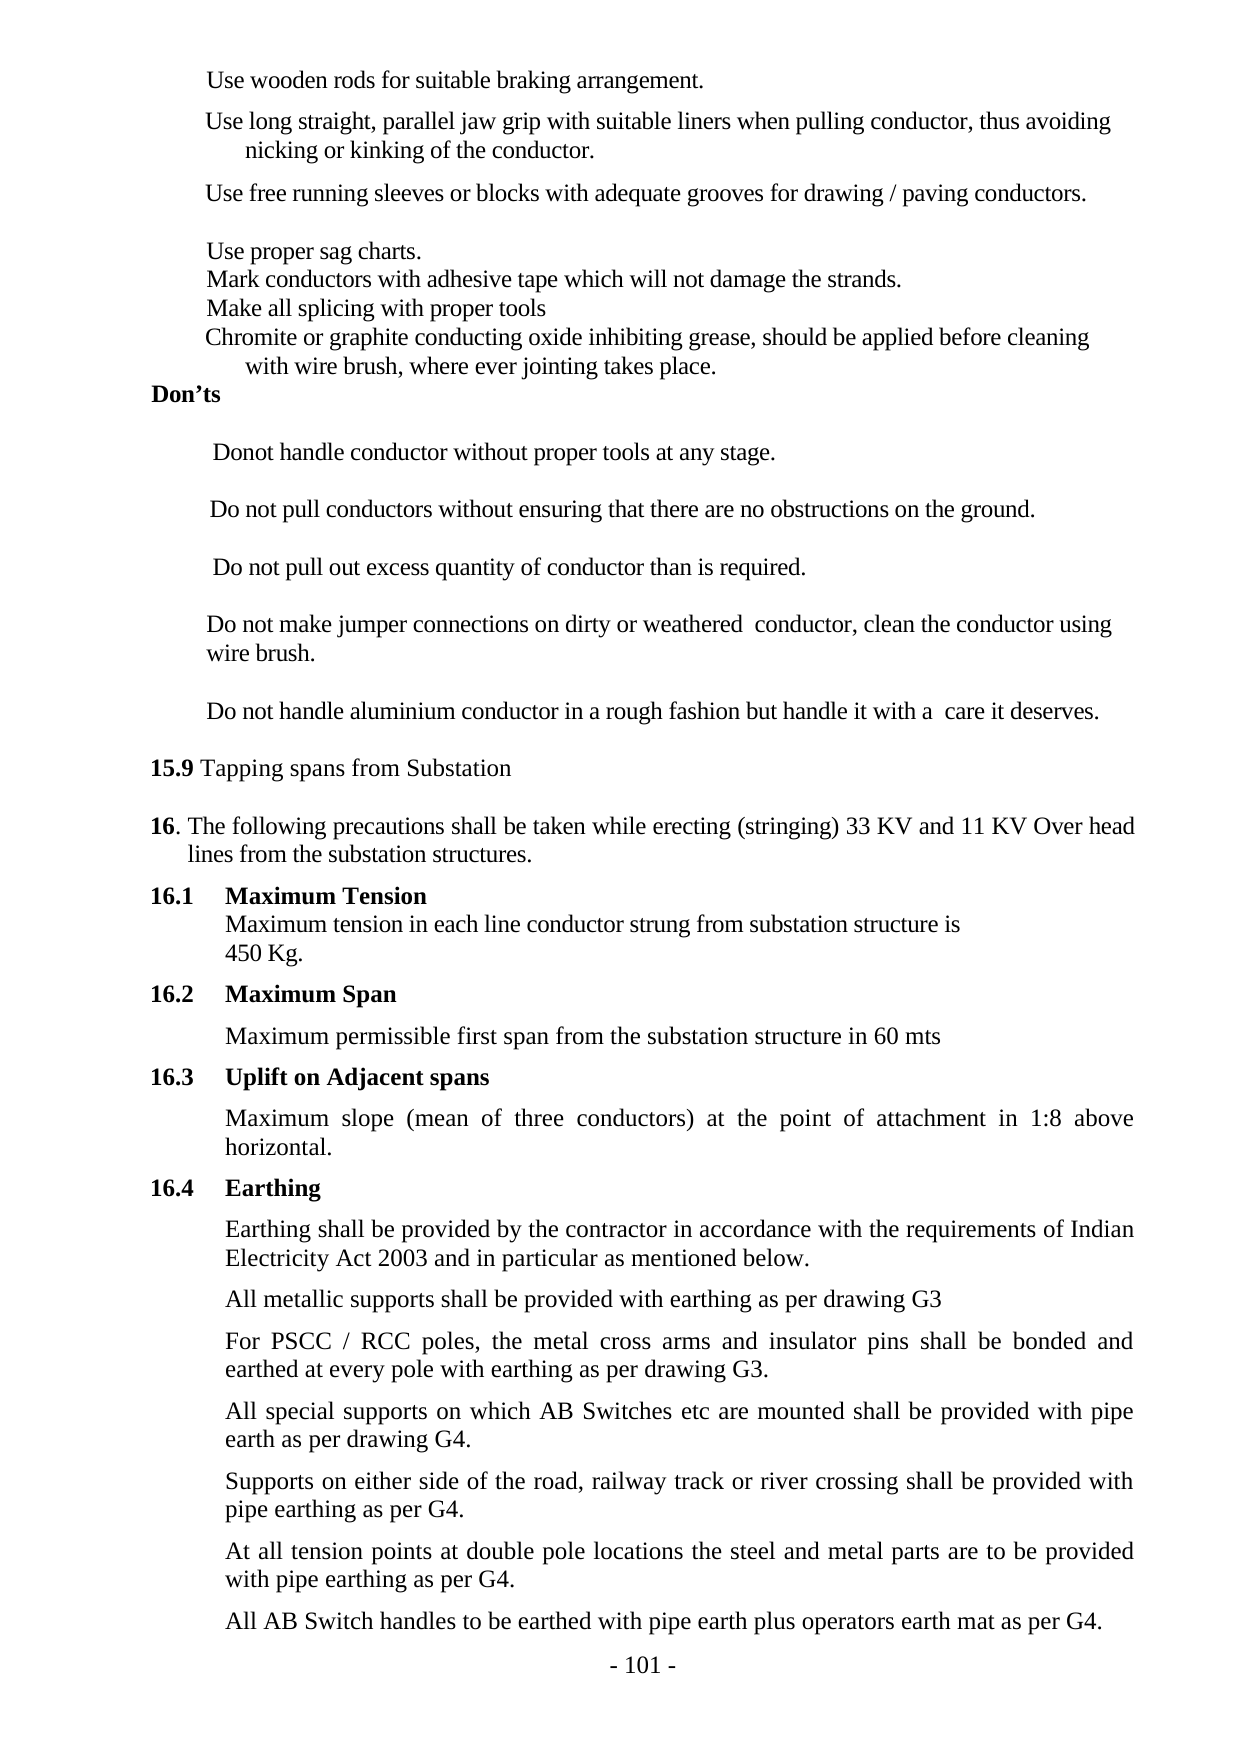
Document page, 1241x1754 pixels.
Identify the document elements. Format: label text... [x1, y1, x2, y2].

text 450 Kg. [206, 938, 1135, 967]
text 15.9 Tapping spans from Substation [150, 753, 1135, 782]
text Do not pull conductors without ensuring that there are no obstructions on the ground. [150, 494, 1135, 523]
text Supports on either side of the road, railway track or river crossing shall be provided with pipe earthing as per G4. [150, 1466, 1135, 1523]
text Use free running sleeves or blocks with adequate grooves for drawing / paving conductors. [151, 178, 1135, 207]
text Use proper sag charts. [206, 236, 1135, 264]
text Do not make jumper connections on dirty or weathered conductor, clean the conductor using wire brush. [150, 609, 1135, 667]
text Chromite or graphite conducting oxide inhibiting grease, should be applied before cleaning with wire brush, where ever jointing takes place. [151, 322, 1135, 379]
text Maximum slope (mean of three conductors) at the point of attachment in 1:8 above horizontal. [225, 1103, 1135, 1161]
text Do not handle aluminium conductor in a rough fashion but handle it with a care it deserves. [206, 696, 1135, 724]
text 16.4 Earthing [150, 1173, 1135, 1202]
text Maximum permissible first span from the substation structure in 60 mts [225, 1021, 1135, 1049]
text Make all splicing with proper tools [206, 293, 1135, 322]
text Earthing shall be provided by the contractor in accordance with the requirements of Indian Electricity Act 2003 and in particular as mentioned below. [225, 1214, 1135, 1272]
text 16. The following precautions shall be taken while erecting (stringing) 33 KV and 11 KV Over head lines from the substation structures. [150, 811, 1135, 868]
list 16.3 Uplift on Adjacent spans [150, 1062, 1135, 1091]
text All AB Switch handles to be earthed with pipe earth plus operators earth mat as per G4. [150, 1606, 1135, 1634]
text All special supports on which AB Switches etc are mounted shall be provided with pipe earth as per drawing G4. [150, 1396, 1135, 1453]
text Do not pull out excess quantity of conductor than is required. [212, 552, 1135, 581]
text 16.1 Maximum Tension [150, 881, 1135, 909]
text Use wooden rods for suitable braking arrangement. [206, 66, 1135, 94]
text All metallic supports shall be provided with earthing as per drawing G3 [150, 1284, 1135, 1313]
text At all tension points at double pole locations the steel and metal parts are to be provided with pipe earthing as per G4. [150, 1536, 1135, 1593]
text Don’ts [151, 379, 1135, 408]
text For PSCC / RCC poles, the metal cross arms and insulator pins shall be bonded and earthed at every pole with earthing as per drawing G3. [150, 1326, 1135, 1383]
text Donot handle conductor without proper tools at any stage. [212, 437, 1135, 466]
text Maximum tension in each line conductor strung from substation structure is [206, 909, 1135, 938]
list 16.2 Maximum Span [150, 979, 1135, 1008]
text Use long straight, parallel jaw grip with suitable liners when pulling conductor, thus avoiding nicking or kinking of the conductor. [151, 106, 1135, 164]
text Mark conductors with adhesive tape which will not damage the strands. [206, 264, 1135, 293]
